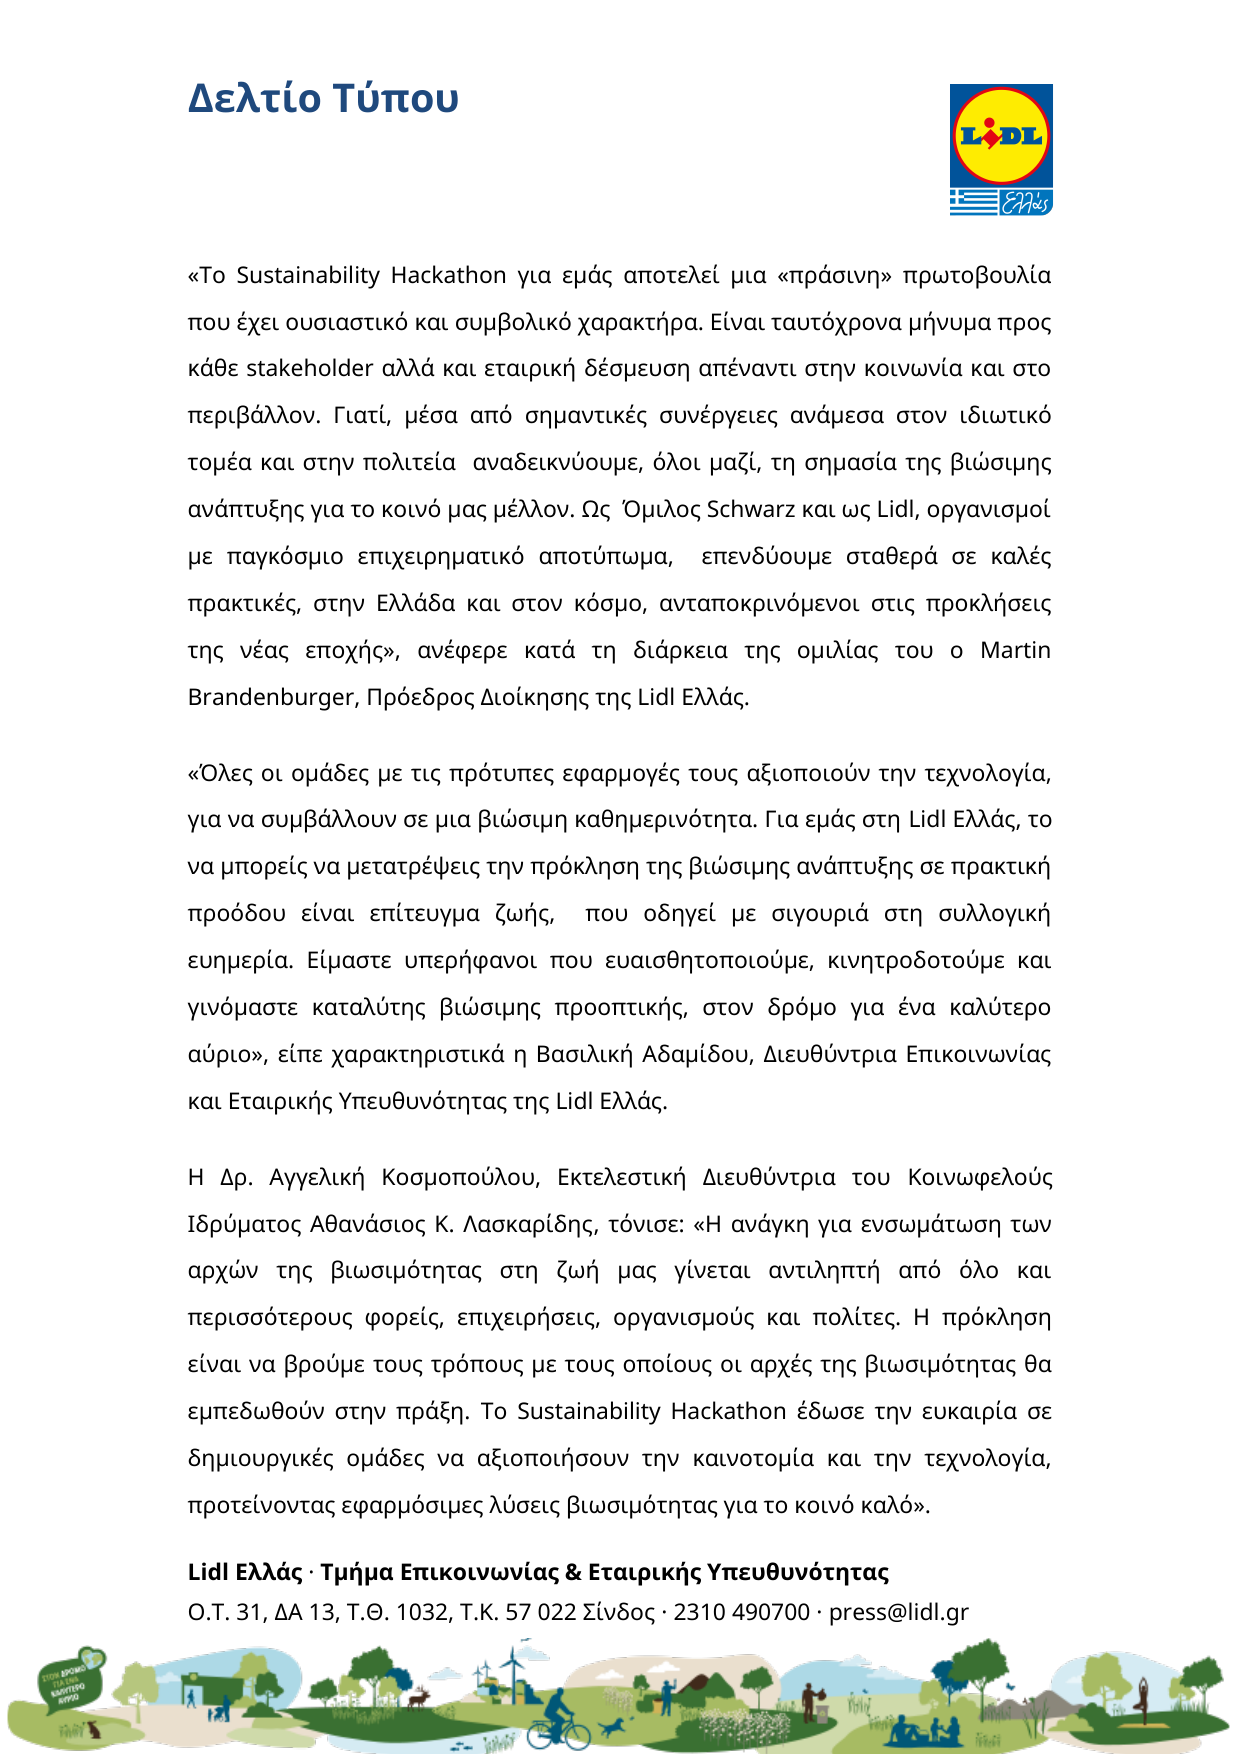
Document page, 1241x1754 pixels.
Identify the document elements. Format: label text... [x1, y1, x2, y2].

text «Όλες οι ομάδες με τις πρότυπες εφαρμογές τους αξιοποιούν την τεχνολογία, για να συμβάλλουν σε μια βιώσιμη καθημερινότητα. Για εμάς στη Lidl Ελλάς, το να μπορείς να μετατρέψεις την πρόκληση της βιώσιμης ανάπτυξης σε πρακτική προόδου είναι επίτευγμα ζωής, που οδηγεί με σιγουριά στη συλλογική ευημερία. Είμαστε υπερήφανοι που ευαισθητοποιούμε, κινητροδοτούμε και γινόμαστε καταλύτης βιώσιμης προοπτικής, στον δρόμο για ένα καλύτερο αύριο», είπε χαρακτηριστικά η Βασιλική Αδαμίδου, Διευθύντρια Επικοινωνίας και Εταιρικής Υπευθυνότητας της Lidl Ελλάς. [187, 756, 1053, 1116]
picture [949, 84, 1054, 216]
text «Το Sustainability Hackathon για εμάς αποτελεί μια «πράσινη» πρωτοβουλία που έχει ουσιαστικό και συμβολικό χαρακτήρα. Είναι ταυτόχρονα μήνυμα προς κάθε stakeholder αλλά και εταιρική δέσμευση απέναντι στην κοινωνία και στο περιβάλλον. Γιατί, μέσα από σημαντικές συνέργειες ανάμεσα στον ιδιωτικό τομέα και στην πολιτεία αναδεικνύουμε, όλοι μαζί, τη σημασία της βιώσιμης ανάπτυξης για το κοινό μας μέλλον. Ως Όμιλος Schwarz και ως Lidl, οργανισμοί με παγκόσμιο επιχειρηματικό αποτύπωμα, επενδύουμε σταθερά σε καλές πρακτικές, στην Ελλάδα και στον κόσμο, ανταποκρινόμενοι στις προκλήσεις της νέας εποχής», ανέφερε κατά τη διάρκεια της ομιλίας του ο Martin Brandenburger, Πρόεδρος Διοίκησης της Lidl Ελλάς. [187, 258, 1053, 712]
picture [6, 1638, 1233, 1754]
text Η Δρ. Αγγελική Κοσμοπούλου, Εκτελεστική Διευθύντρια του Κοινωφελούς Ιδρύματος Αθανάσιος Κ. Λασκαρίδης, τόνισε: «Η ανάγκη για ενσωμάτωση των αρχών της βιωσιμότητας στη ζωή μας γίνεται αντιληπτή από όλο και περισσότερους φορείς, επιχειρήσεις, οργανισμούς και πολίτες. Η πρόκληση είναι να βρούμε τους τρόπους με τους οποίους οι αρχές της βιωσιμότητας θα εμπεδωθούν στην πράξη. To Sustainability Hackathon έδωσε την ευκαιρία σε δημιουργικές ομάδες να αξιοποιήσουν την καινοτομία και την τεχνολογία, προτείνοντας εφαρμόσιμες λύσεις βιωσιμότητας για το κοινό καλό». [187, 1161, 1053, 1520]
